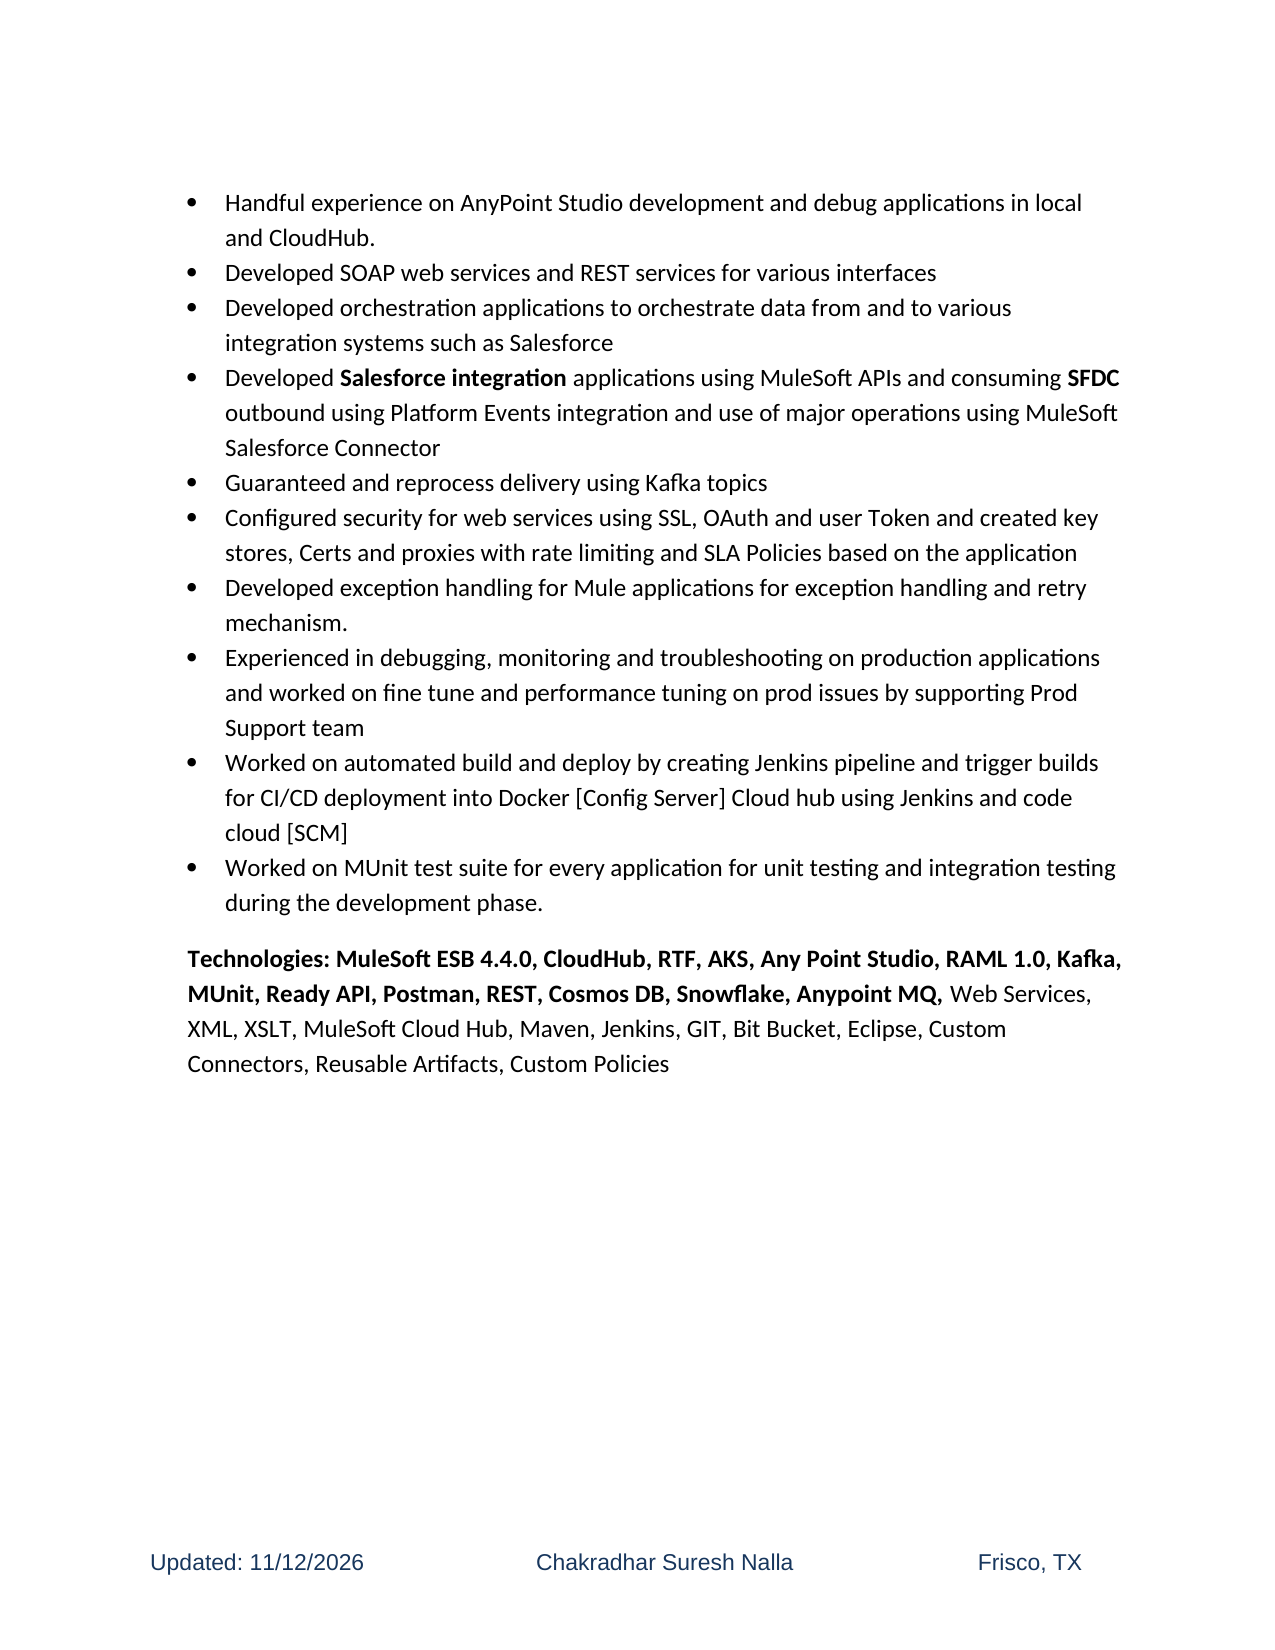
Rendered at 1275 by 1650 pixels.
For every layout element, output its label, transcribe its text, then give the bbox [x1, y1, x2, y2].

list Configured security for web services using SSL, OAuth and user Token and created key stores, Certs and proxies with rate limiting and SLA Policies based on the application [187, 502, 1125, 568]
list Developed orchestration applications to orchestrate data from and to various integration systems such as Salesforce [187, 292, 1125, 358]
list Worked on MUnit test suite for every application for unit testing and integration testing during the development phase. [187, 852, 1125, 918]
list Developed SOAP web services and REST services for various interfaces [187, 257, 1125, 288]
list Handful experience on AnyPoint Studio development and debug applications in local and CloudHub. [187, 187, 1125, 253]
list Experienced in debugging, monitoring and troubleshooting on production applications and worked on fine tune and performance tuning on prod issues by supporting Prod Support team [187, 642, 1125, 743]
list Worked on automated build and deploy by creating Jenkins pipeline and trigger builds for CI/CD deployment into Docker [Config Server] Cloud hub using Jenkins and code cloud [SCM] [187, 747, 1125, 848]
text Technologies: MuleSoft ESB 4.4.0, CloudHub, RTF, AKS, Any Point Studio, RAML 1.0, Kafka, MUnit, Ready API, Postman, REST, Cosmos DB, Snowflake, Anypoint MQ, Web Services, XML, XSLT, MuleSoft Cloud Hub, Maven, Jenkins, GIT, Bit Bucket, Eclipse, Custom Connectors, Reusable Artifacts, Custom Policies [187, 943, 1125, 1079]
list Guaranteed and reprocess delivery using Kafka topics [187, 467, 1125, 498]
list Developed exception handling for Mule applications for exception handling and retry mechanism. [187, 572, 1125, 638]
list Developed Salesforce integration applications using MuleSoft APIs and consuming SFDC outbound using Platform Events integration and use of major operations using MuleSoft Salesforce Connector [187, 362, 1125, 463]
